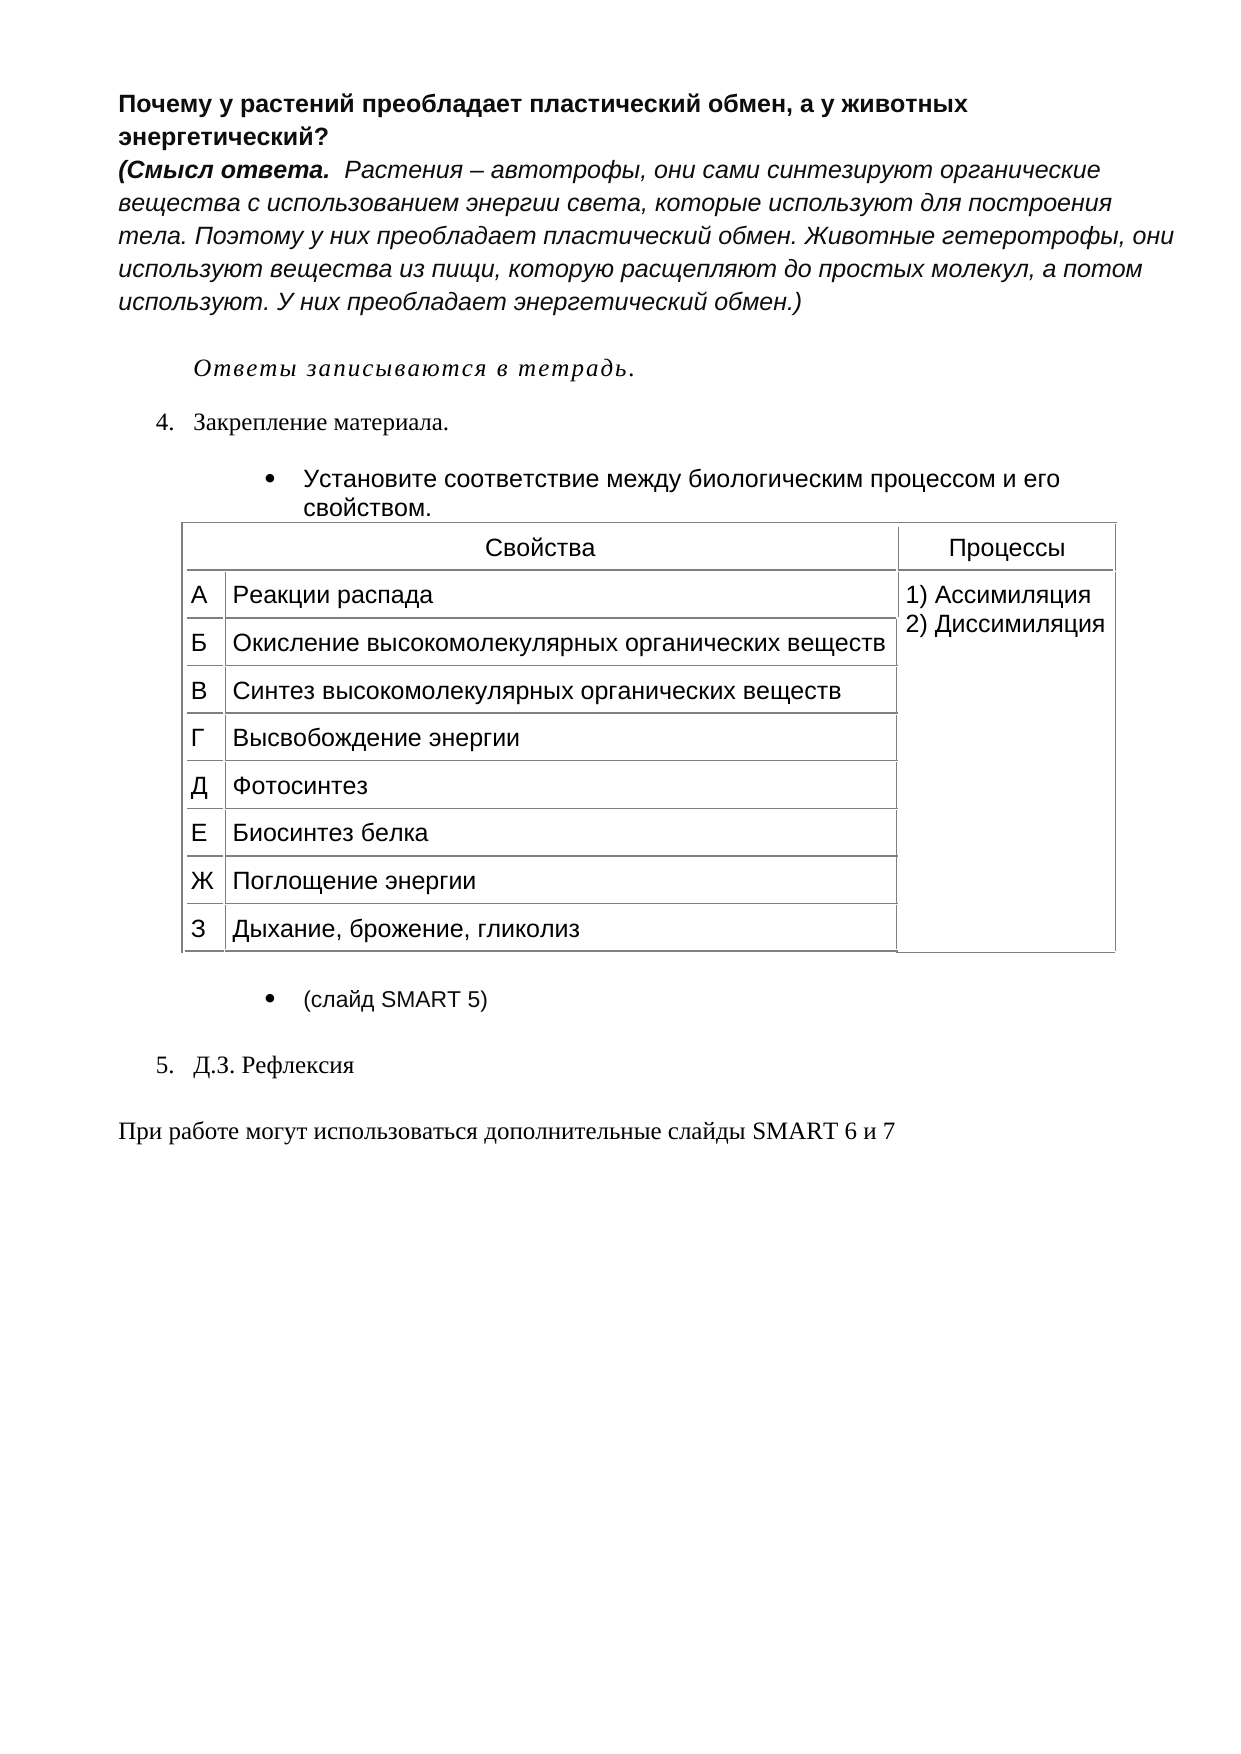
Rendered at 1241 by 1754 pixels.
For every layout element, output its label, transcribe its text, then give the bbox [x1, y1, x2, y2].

table_cell Биосинтез белка [226, 811, 896, 855]
table_cell Дыхание, брожение, гликолиз [225, 906, 897, 950]
table_cell Поглощение энергии [226, 858, 896, 903]
table_cell Окисление высокомолекулярных органических веществ [226, 620, 896, 664]
table_header Свойства [185, 525, 897, 569]
table_cell З [183, 903, 225, 950]
table_cell Синтез высокомолекулярных органических веществ [226, 668, 896, 712]
list Ответы записываются в тетрадь. [193, 353, 1181, 382]
list Закрепление материала. [156, 407, 1181, 435]
table_cell В [185, 665, 223, 712]
list (Смысл ответа. Растения – автотрофы, они сами синтезируют органические вещества с использованием энергии света, которые используют для построения тела. Поэтому у них преобладает пластический обмен. Животные гетеротрофы, они используют вещества из пищи, которую расщепляют до простых молекул, а потом используют. У них преобладает энергетический обмен.) [118, 155, 1181, 316]
list Почему у растений преобладает пластический обмен, а у животных энергетический? [118, 89, 1181, 150]
list Д.З. Рефлексия [156, 1050, 1181, 1079]
table_cell Г [185, 712, 223, 760]
table_cell Ж [185, 855, 223, 903]
table_header Процессы [898, 525, 1115, 569]
text При работе могут использоваться дополнительные слайды SMART 6 и 7 [118, 1116, 1181, 1145]
table_cell Д [183, 760, 225, 807]
list (слайд SMART 5) [266, 986, 1181, 1013]
table_cell Реакции распада [226, 573, 896, 617]
list Установите соответствие между биологическим процессом и его свойством. [266, 464, 1181, 522]
table_cell Фотосинтез [226, 763, 896, 807]
table_cell А [185, 569, 223, 617]
table_cell Е [185, 808, 223, 855]
table_cell 1) Ассимиляция 2) Диссимиляция [898, 569, 1115, 950]
table_cell Высвобождение энергии [226, 716, 896, 760]
table_cell Б [185, 617, 223, 664]
